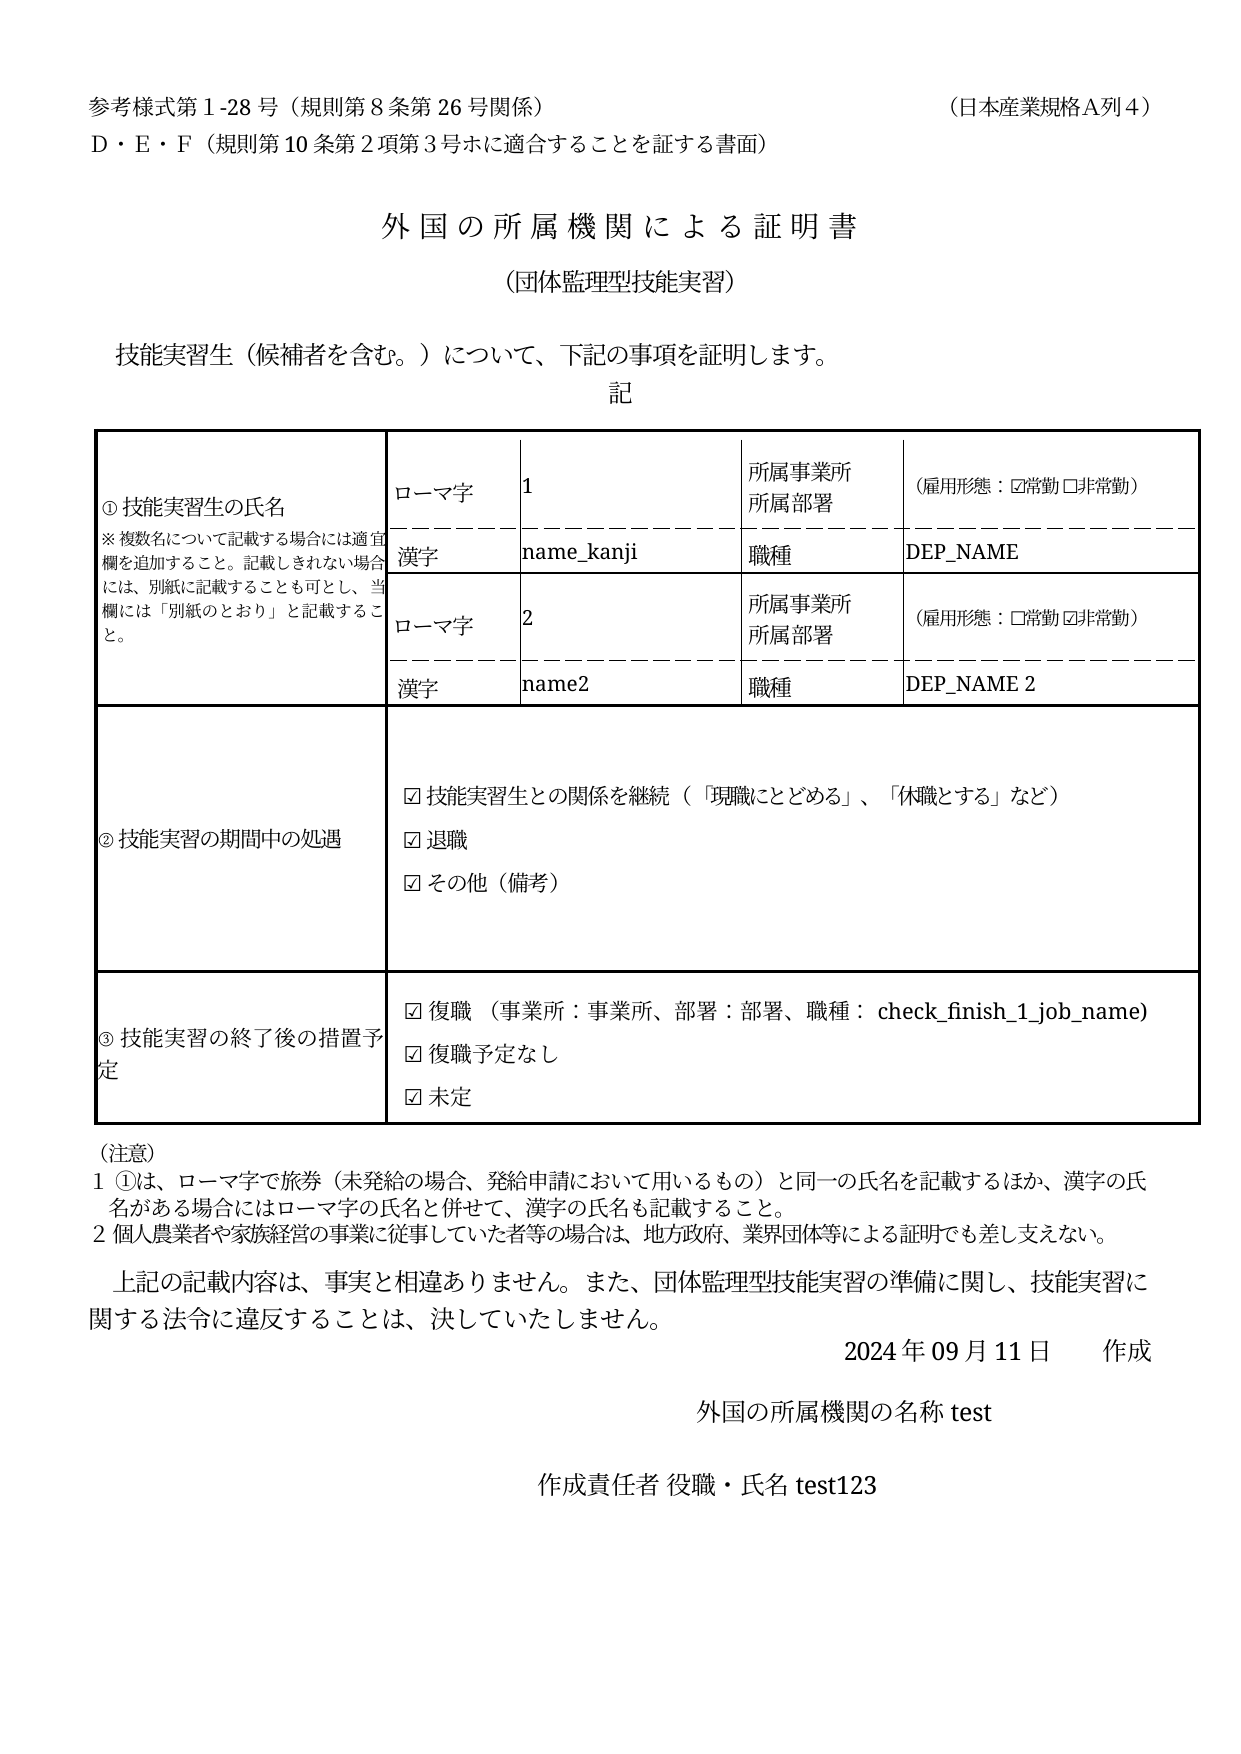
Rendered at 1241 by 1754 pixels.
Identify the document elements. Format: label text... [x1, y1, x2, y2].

text （団体監理型技能実習） [80, 262, 1162, 298]
table_cell 1 [521, 440, 741, 528]
table_cell name_kanji [521, 528, 741, 572]
table_cell ☑ 技能実習生との関係を継続（「現職にとどめる」、「休職とする」など） ☑ 退職 ☑ その他（備考） [388, 707, 1198, 970]
table_cell （雇用形態：☑常勤 ☐非常勤） [904, 440, 1198, 528]
table_cell ローマ字 [390, 574, 520, 660]
title 外 国 の 所 属 機 関 に よ る 証 明 書 [77, 204, 1162, 246]
table_cell 職種 [742, 528, 903, 572]
table_header [388, 432, 1198, 439]
text ２ 個人農業者や家族経営の事業に従事していた者等の場合は、地方政府、業界団体等による証明でも差し支えない。 [89, 1222, 1194, 1248]
table_cell 職種 [742, 660, 903, 704]
table_cell 2 [521, 574, 741, 660]
table_cell ☑ 復職 （事業所：事業所、部署：部署、職種： check_finish_1_job_name) ☑ 復職予定なし ☑ 未定 [388, 973, 1198, 1122]
table_cell 漢字 [390, 528, 520, 572]
text 作成責任者 役職・氏名 test123 [389, 1465, 963, 1501]
text 2024年09月11日 作成 [77, 1338, 1153, 1366]
table_cell 所属事業所 所属部署 [742, 440, 903, 528]
table_cell ②技能実習の期間中の処遇 [98, 707, 385, 970]
table_cell 所属事業所 所属部署 [742, 574, 903, 660]
table_cell （雇用形態：☐常勤 ☑非常勤） [904, 574, 1198, 660]
text 記 [80, 373, 1162, 409]
table_cell ③技能実習の終了後の措置予定 [98, 973, 385, 1122]
text 上記の記載内容は、事実と相違ありません。また、団体監理型技能実習の準備に関し、技能実習に関する法令に違反することは、決していたしません。 [89, 1262, 1153, 1336]
table_header ①技能実習生の氏名 ※ 複数名について記載する場合には適宜欄を追加すること。記載しきれない場合には、別紙に記載することも可とし、当欄には「別紙のとおり」と記載すること。 [98, 432, 385, 704]
text 技能実習生（候補者を含む。）について、下記の事項を証明します。 [77, 336, 881, 372]
text １ ①は、ローマ字で旅券（未発給の場合、発給申請において用いるもの）と同一の氏名を記載するほか、漢字の氏名がある場合にはローマ字の氏名と併せて、漢字の氏名も記載すること。 [89, 1167, 1153, 1222]
table_cell DEP_NAME 2 [904, 660, 1198, 704]
text （注意） [89, 1141, 1194, 1166]
table_cell ローマ字 [390, 440, 520, 528]
table_cell 漢字 [390, 660, 520, 704]
text 外国の所属機関の名称 test [302, 1393, 992, 1429]
table_cell name2 [521, 660, 741, 704]
table_cell DEP_NAME [904, 528, 1198, 572]
text 参考様式第１-28 号（規則第８条第 26 号関係） （日本産業規格Ａ列４） Ｄ・Ｅ・Ｆ（規則第10 条第２項第３号ホに適合することを証する書面） [89, 90, 1164, 159]
